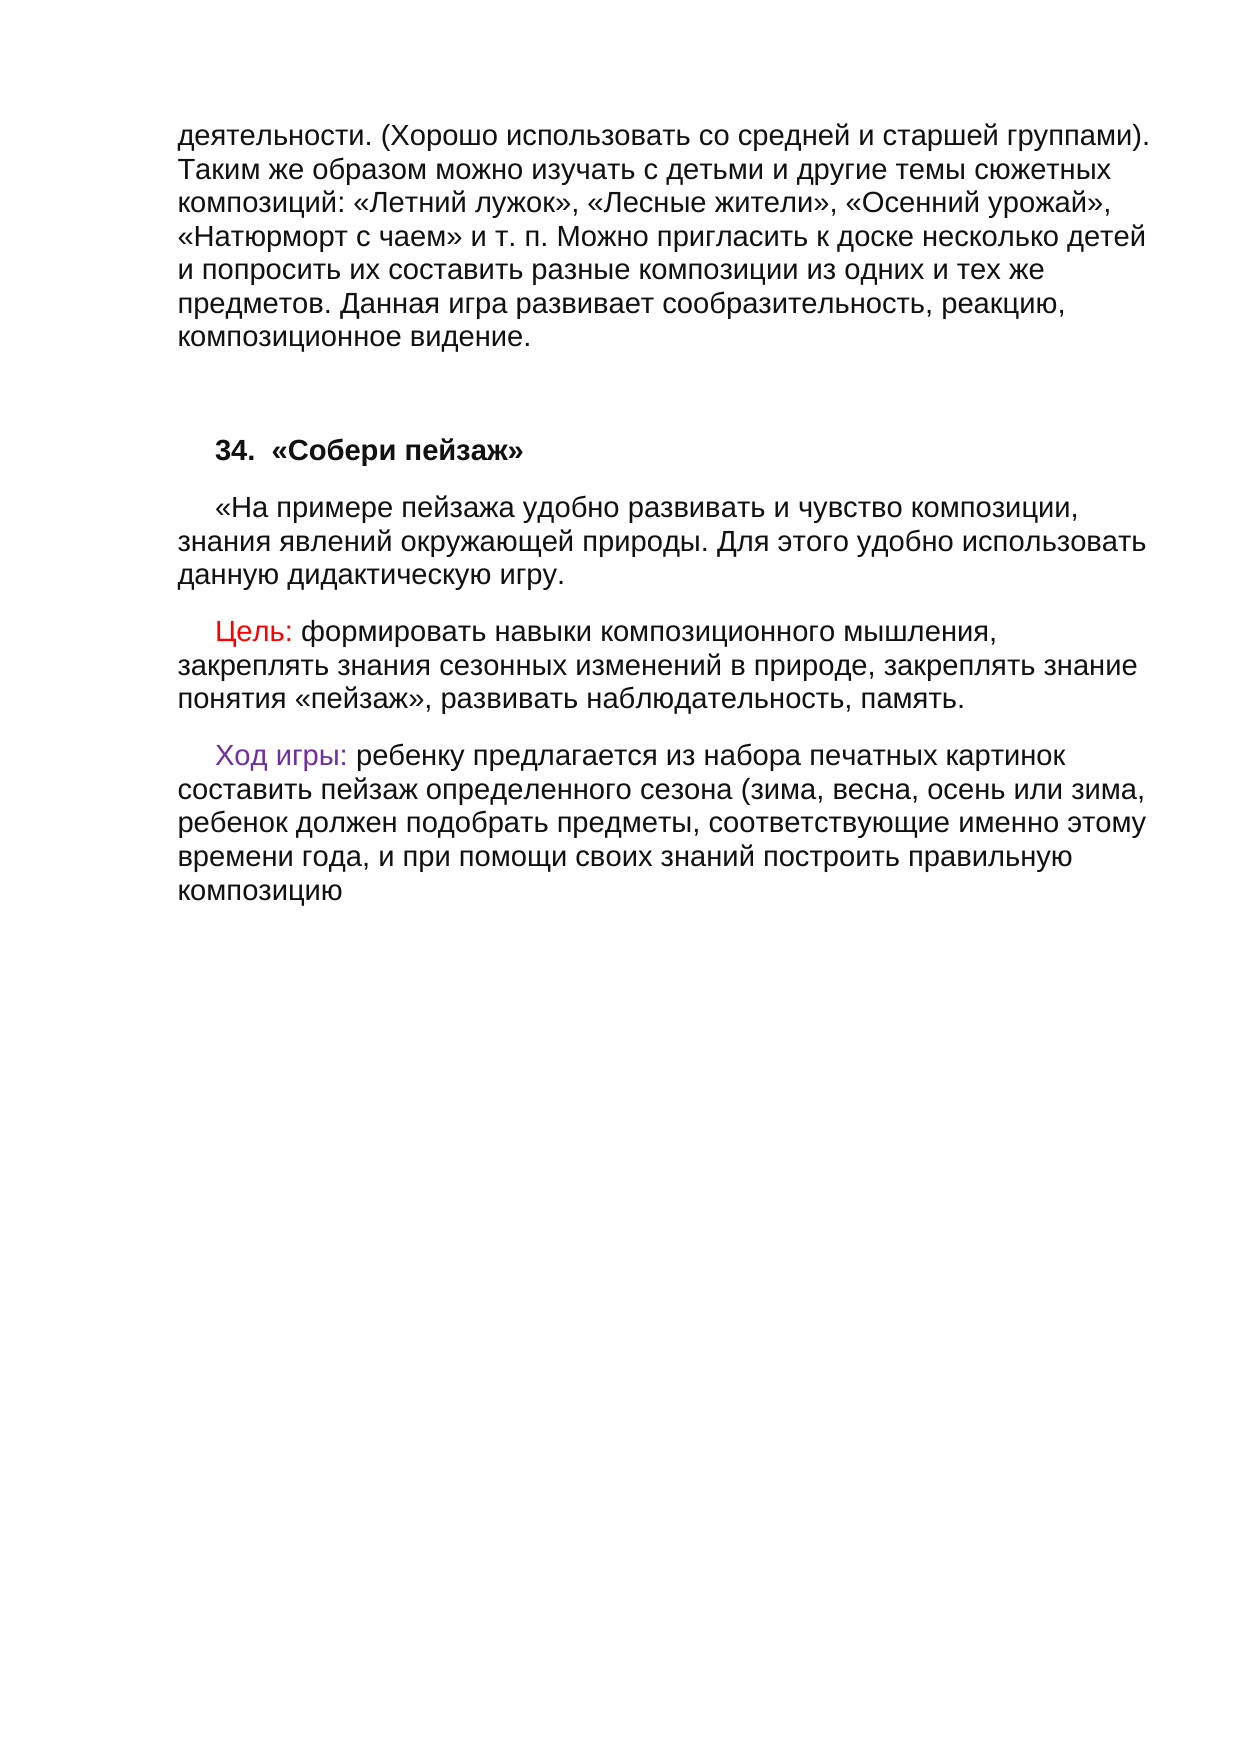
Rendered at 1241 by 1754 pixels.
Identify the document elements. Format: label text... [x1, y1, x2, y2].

text Цель: формировать навыки композиционного мышления, закреплять знания сезонных изменений в природе, закреплять знание понятия «пейзаж», развивать наблюдательность, память. [177, 614, 1152, 715]
text 34. «Собери пейзаж» [177, 433, 1152, 467]
text Ход игры: ребенку предлагается из набора печатных картинок составить пейзаж определенного сезона (зима, весна, осень или зима, ребенок должен подобрать предметы, соответствующие именно этому времени года, и при помощи своих знаний построить правильную композицию [177, 738, 1152, 906]
text «На примере пейзажа удобно развивать и чувство композиции, знания явлений окружающей природы. Для этого удобно использовать данную дидактическую игру. [177, 490, 1152, 591]
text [177, 118, 1152, 353]
